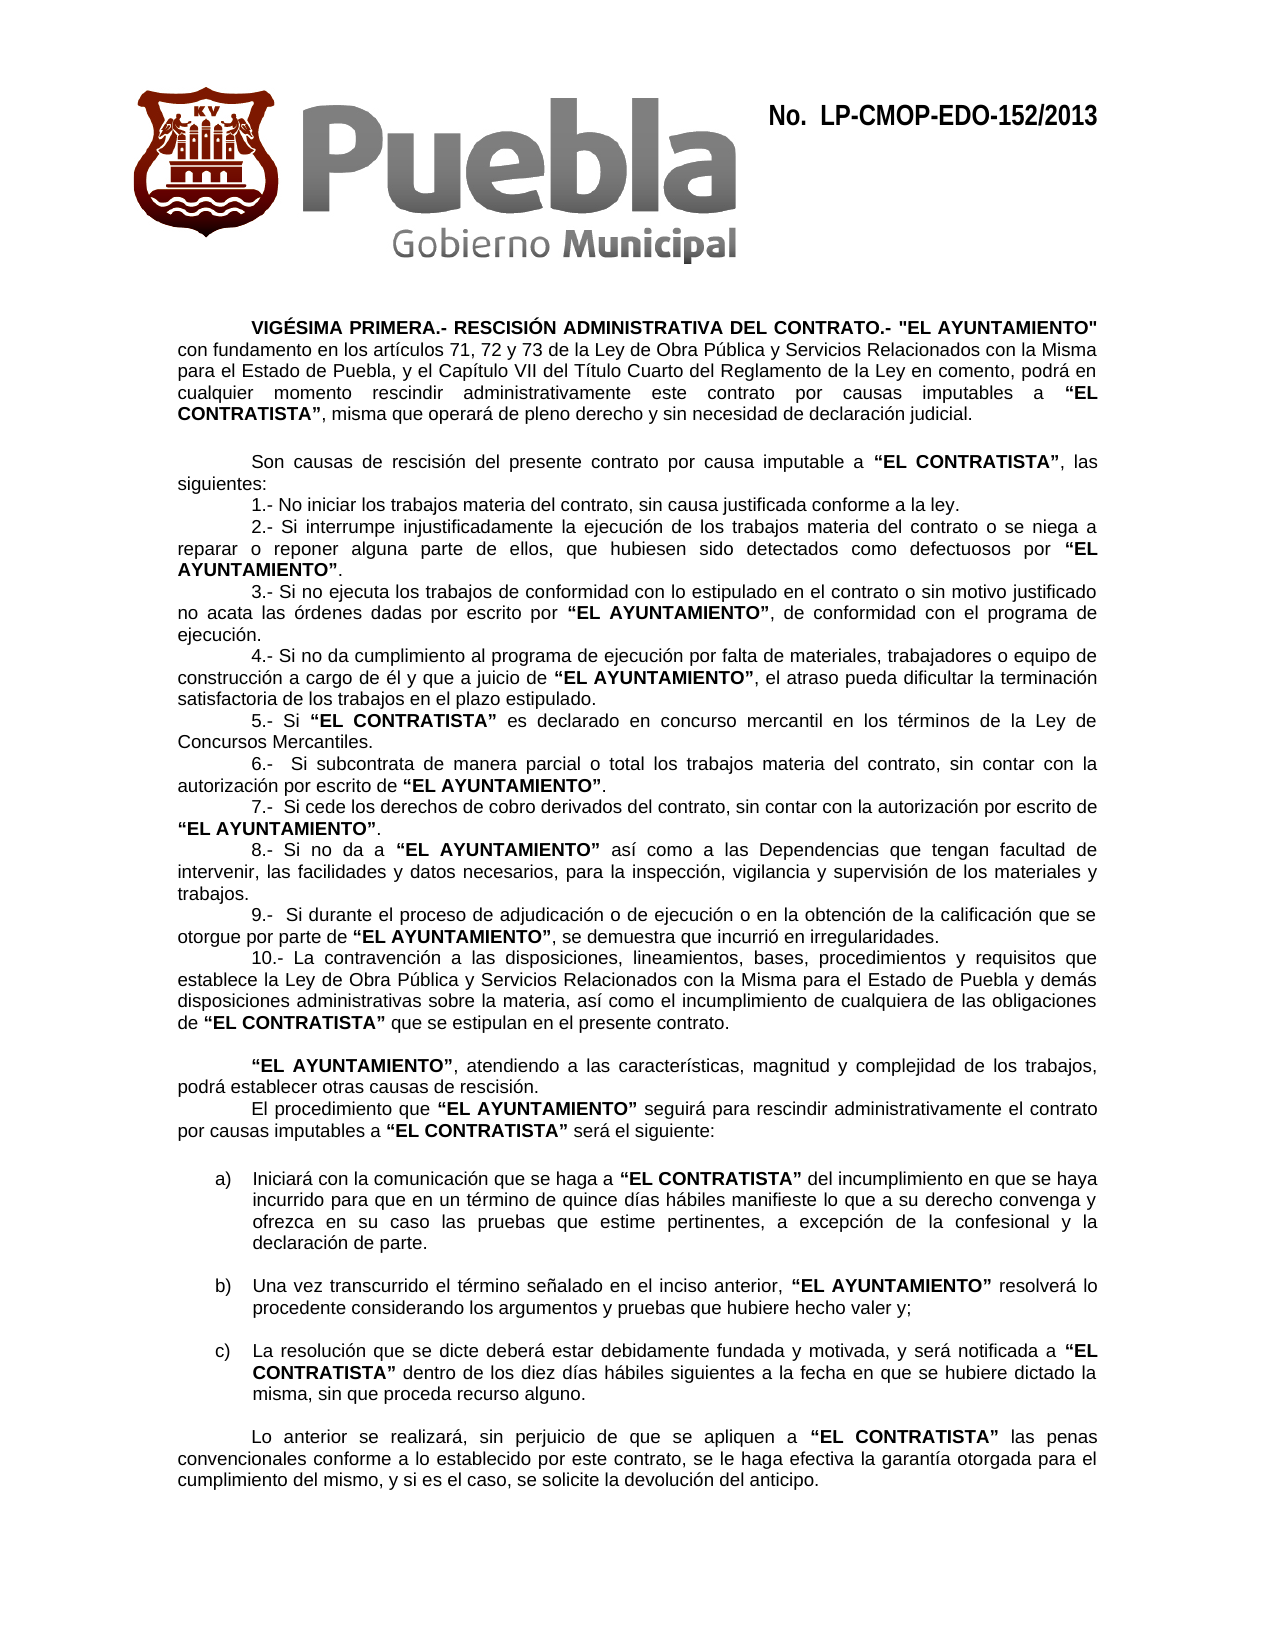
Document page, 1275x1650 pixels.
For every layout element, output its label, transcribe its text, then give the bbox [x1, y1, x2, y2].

list La resolución que se dicte deberá estar debidamente fundada y motivada, y será notificada a “EL CONTRATISTA” dentro de los diez días hábiles siguientes a la fecha en que se hubiere dictado la misma, sin que proceda recurso alguno. [215, 1340, 1098, 1404]
text 3.- Si no ejecuta los trabajos de conformidad con lo estipulado en el contrato o sin motivo justificado no acata las órdenes dadas por escrito por “EL AYUNTAMIENTO”, de conformidad con el programa de ejecución. [177, 580, 1098, 645]
text 6.- Si subcontrata de manera parcial o total los trabajos materia del contrato, sin contar con la autorización por escrito de “EL AYUNTAMIENTO”. [177, 753, 1098, 796]
text Lo anterior se realizará, sin perjuicio de que se apliquen a “EL CONTRATISTA” las penas convencionales conforme a lo establecido por este contrato, se le haga efectiva la garantía otorgada para el cumplimiento del mismo, y si es el caso, se solicite la devolución del anticipo. [177, 1426, 1098, 1491]
text 2.- Si interrumpe injustificadamente la ejecución de los trabajos materia del contrato o se niega a reparar o reponer alguna parte de ellos, que hubiesen sido detectados como defectuosos por “EL AYUNTAMIENTO”. [177, 516, 1098, 580]
text El procedimiento que “EL AYUNTAMIENTO” seguirá para rescindir administrativamente el contrato por causas imputables a “EL CONTRATISTA” será el siguiente: [177, 1098, 1098, 1141]
text 4.- Si no da cumplimiento al programa de ejecución por falta de materiales, trabajadores o equipo de construcción a cargo de él y que a juicio de “EL AYUNTAMIENTO”, el atraso pueda dificultar la terminación satisfactoria de los trabajos en el plazo estipulado. [177, 645, 1098, 710]
text “EL AYUNTAMIENTO”, atendiendo a las características, magnitud y complejidad de los trabajos, podrá establecer otras causas de rescisión. [177, 1055, 1098, 1098]
list Iniciará con la comunicación que se haga a “EL CONTRATISTA” del incumplimiento en que se haya incurrido para que en un término de quince días hábiles manifieste lo que a su derecho convenga y ofrezca en su caso las pruebas que estime pertinentes, a excepción de la confesional y la declaración de parte. [215, 1167, 1098, 1254]
text VIGÉSIMA PRIMERA.- RESCISIÓN ADMINISTRATIVA DEL CONTRATO.- "EL AYUNTAMIENTO" con fundamento en los artículos 71, 72 y 73 de de Obra Pública y Servicios Relacionados con para el Estado de Puebla, y el Capítulo VII del Título Cuarto del Reglamento de en comento, podrá en cualquier momento rescindir administrativamente este contrato por causas imputables a “EL CONTRATISTA”, misma que operará de pleno derecho y sin necesidad de declaración judicial. [177, 317, 1098, 425]
text Son causas de rescisión del presente contrato por causa imputable a “EL CONTRATISTA”, las siguientes: [177, 451, 1098, 494]
text 7.- Si cede los derechos de cobro derivados del contrato, sin contar con la autorización por escrito de “EL AYUNTAMIENTO”. [177, 796, 1098, 839]
text 10.- La contravención a las disposiciones, lineamientos, bases, procedimientos y requisitos que establece de Obra Pública y Servicios Relacionados con para el Estado de Puebla y demás disposiciones administrativas sobre la materia, así como el incumplimiento de cualquiera de las obligaciones de “EL CONTRATISTA” que se estipulan en el presente contrato. [177, 947, 1098, 1033]
text 9.- Si durante el proceso de adjudicación o de ejecución o en la obtención de la calificación que se otorgue por parte de “EL AYUNTAMIENTO”, se demuestra que incurrió en irregularidades. [177, 904, 1098, 947]
text 8.- Si no da a “EL AYUNTAMIENTO” así como a las Dependencias que tengan facultad de intervenir, las facilidades y datos necesarios, para la inspección, vigilancia y supervisión de los materiales y trabajos. [177, 839, 1098, 904]
text 5.- Si “EL CONTRATISTA” es declarado en concurso mercantil en los términos de de Concursos Mercantiles. [177, 710, 1098, 753]
text 1.- No iniciar los trabajos materia del contrato, sin causa justificada conforme a la ley. [177, 494, 1098, 516]
list Una vez transcurrido el término señalado en el inciso anterior, “EL AYUNTAMIENTO” resolverá lo procedente considerando los argumentos y pruebas que hubiere hecho valer y; [215, 1275, 1098, 1318]
picture [133, 87, 736, 264]
